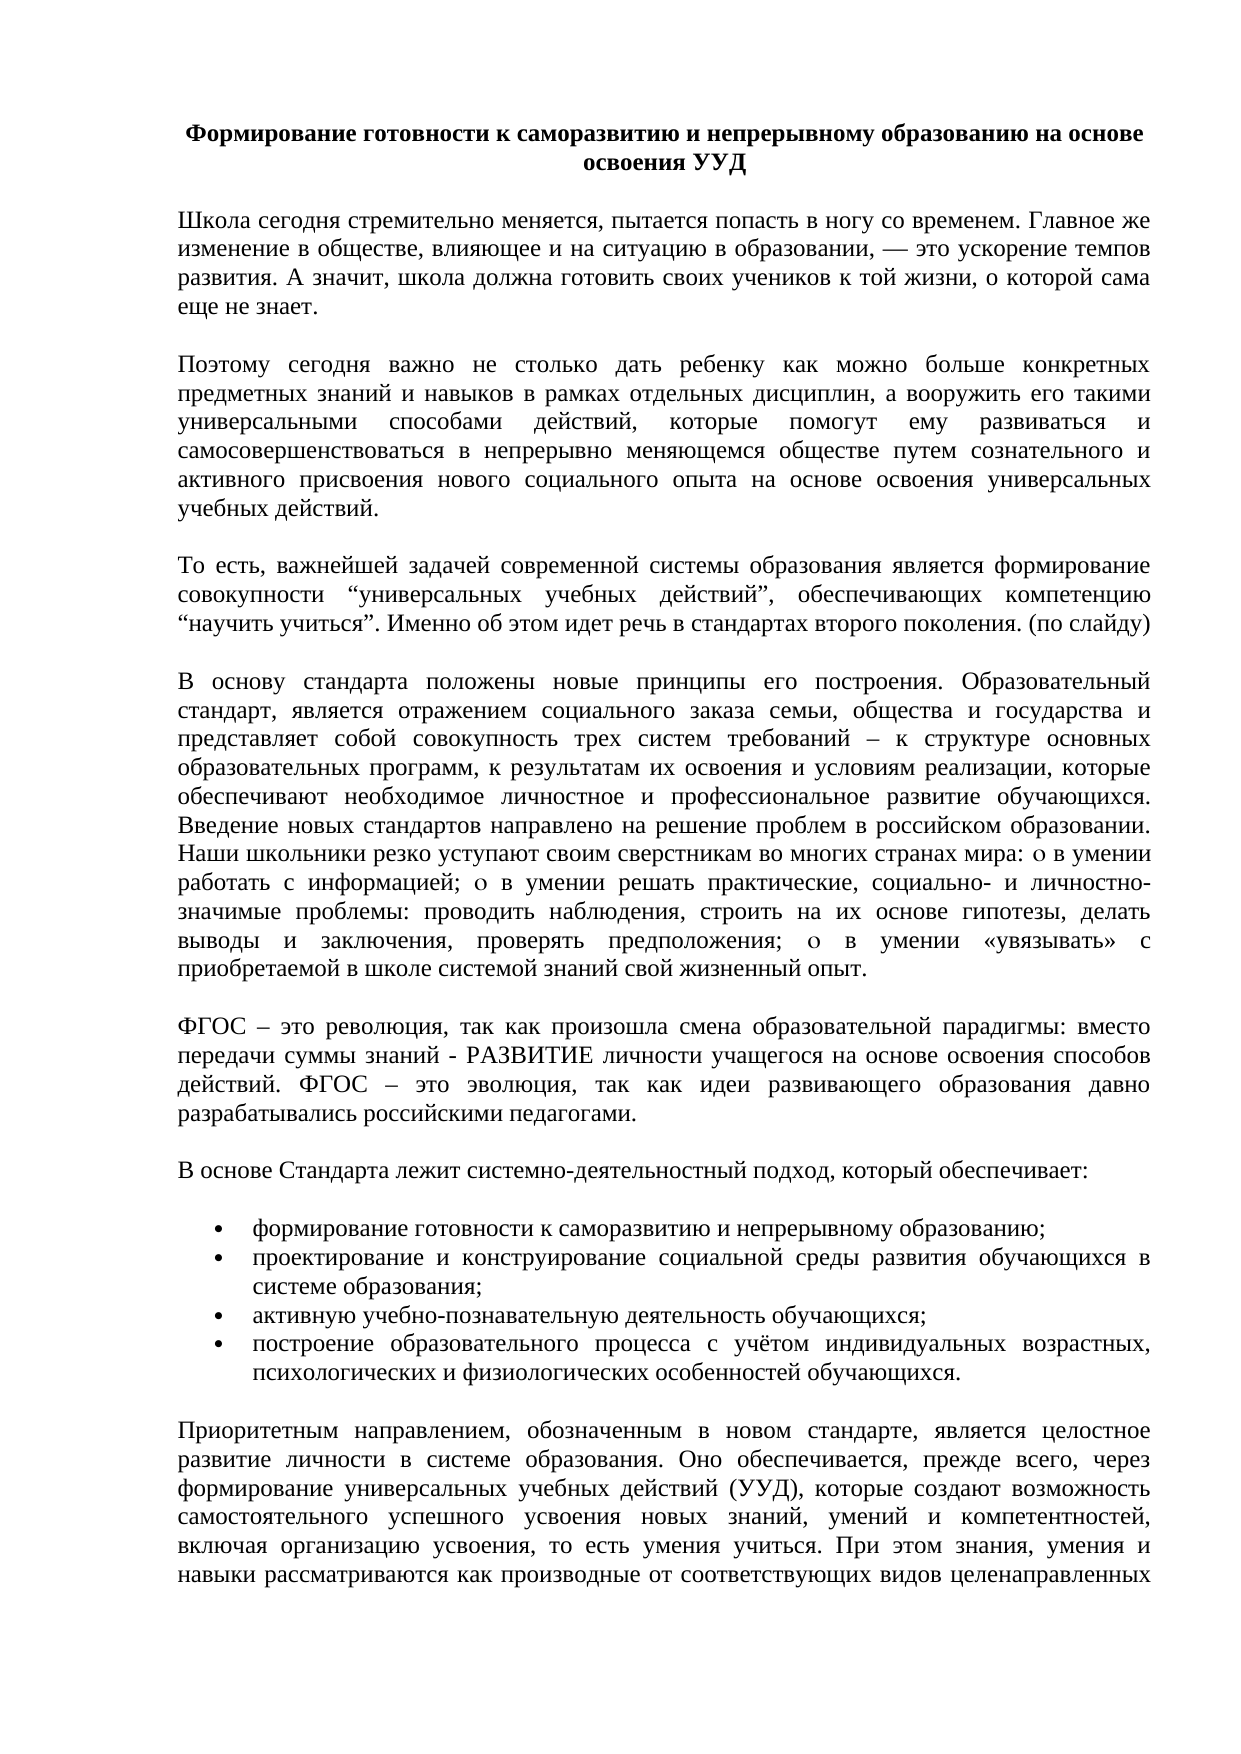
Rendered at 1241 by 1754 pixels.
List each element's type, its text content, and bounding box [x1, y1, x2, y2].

text ФГОС – это революция, так как произошла смена образовательной парадигмы: вместо передачи суммы знаний - РАЗВИТИЕ личности учащегося на основе освоения способов действий. ФГОС – это эволюция, так как идеи развивающего образования давно разрабатывались российскими педагогами. [177, 1011, 1152, 1126]
text В основе Стандарта лежит системно-деятельностный подход, который обеспечивает: [177, 1156, 1152, 1184]
text Школа сегодня стремительно меняется, пытается попасть в ногу со временем. Главное же изменение в обществе, влияющее и на ситуацию в образовании, — это ускорение темпов развития. А значит, школа должна готовить своих учеников к той жизни, о которой сама еще не знает. [177, 205, 1152, 320]
text Поэтому сегодня важно не столько дать ребенку как можно больше конкретных предметных знаний и навыков в рамках отдельных дисциплин, а вооружить его такими универсальными способами действий, которые помогут ему развиваться и самосовершенствоваться в непрерывно меняющемся обществе путем сознательного и активного присвоения нового социального опыта на основе освоения универсальных учебных действий. [177, 349, 1152, 521]
text Формирование готовности к саморазвитию и непрерывному образованию на основе освоения УУД [177, 118, 1152, 176]
text В основу стандарта положены новые принципы его построения. Образовательный стандарт, является отражением социального заказа семьи, общества и государства и представляет собой совокупность трех систем требований – к структуре основных образовательных программ, к результатам их освоения и условиям реализации, которые обеспечивают необходимое личностное и профессиональное развитие обучающихся. Введение новых стандартов направлено на решение проблем в российском образовании. Наши школьники резко уступают своим сверстникам во многих странах мира: в умении работать с информацией; в умении решать практические, социально- и личностно-значимые проблемы: проводить наблюдения, строить на их основе гипотезы, делать выводы и заключения, проверять предположения; в умении «увязывать» с приобретаемой в школе системой знаний свой жизненный опыт. [177, 666, 1152, 982]
list проектирование и конструирование социальной среды развития обучающихся в системе образования; [215, 1242, 1152, 1300]
list формирование готовности к саморазвитию и непрерывному образованию; [215, 1213, 1152, 1242]
text То есть, важнейшей задачей современной системы образования является формирование совокупности “универсальных учебных действий”, обеспечивающих компетенцию “научить учиться”. Именно об этом идет речь в стандартах второго поколения. (по слайду) [177, 551, 1152, 637]
list построение образовательного процесса с учётом индивидуальных возрастных, психологических и физиологических особенностей обучающихся. [215, 1328, 1152, 1386]
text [177, 1415, 1152, 1588]
list активную учебно-познавательную деятельность обучающихся; [215, 1300, 1152, 1328]
